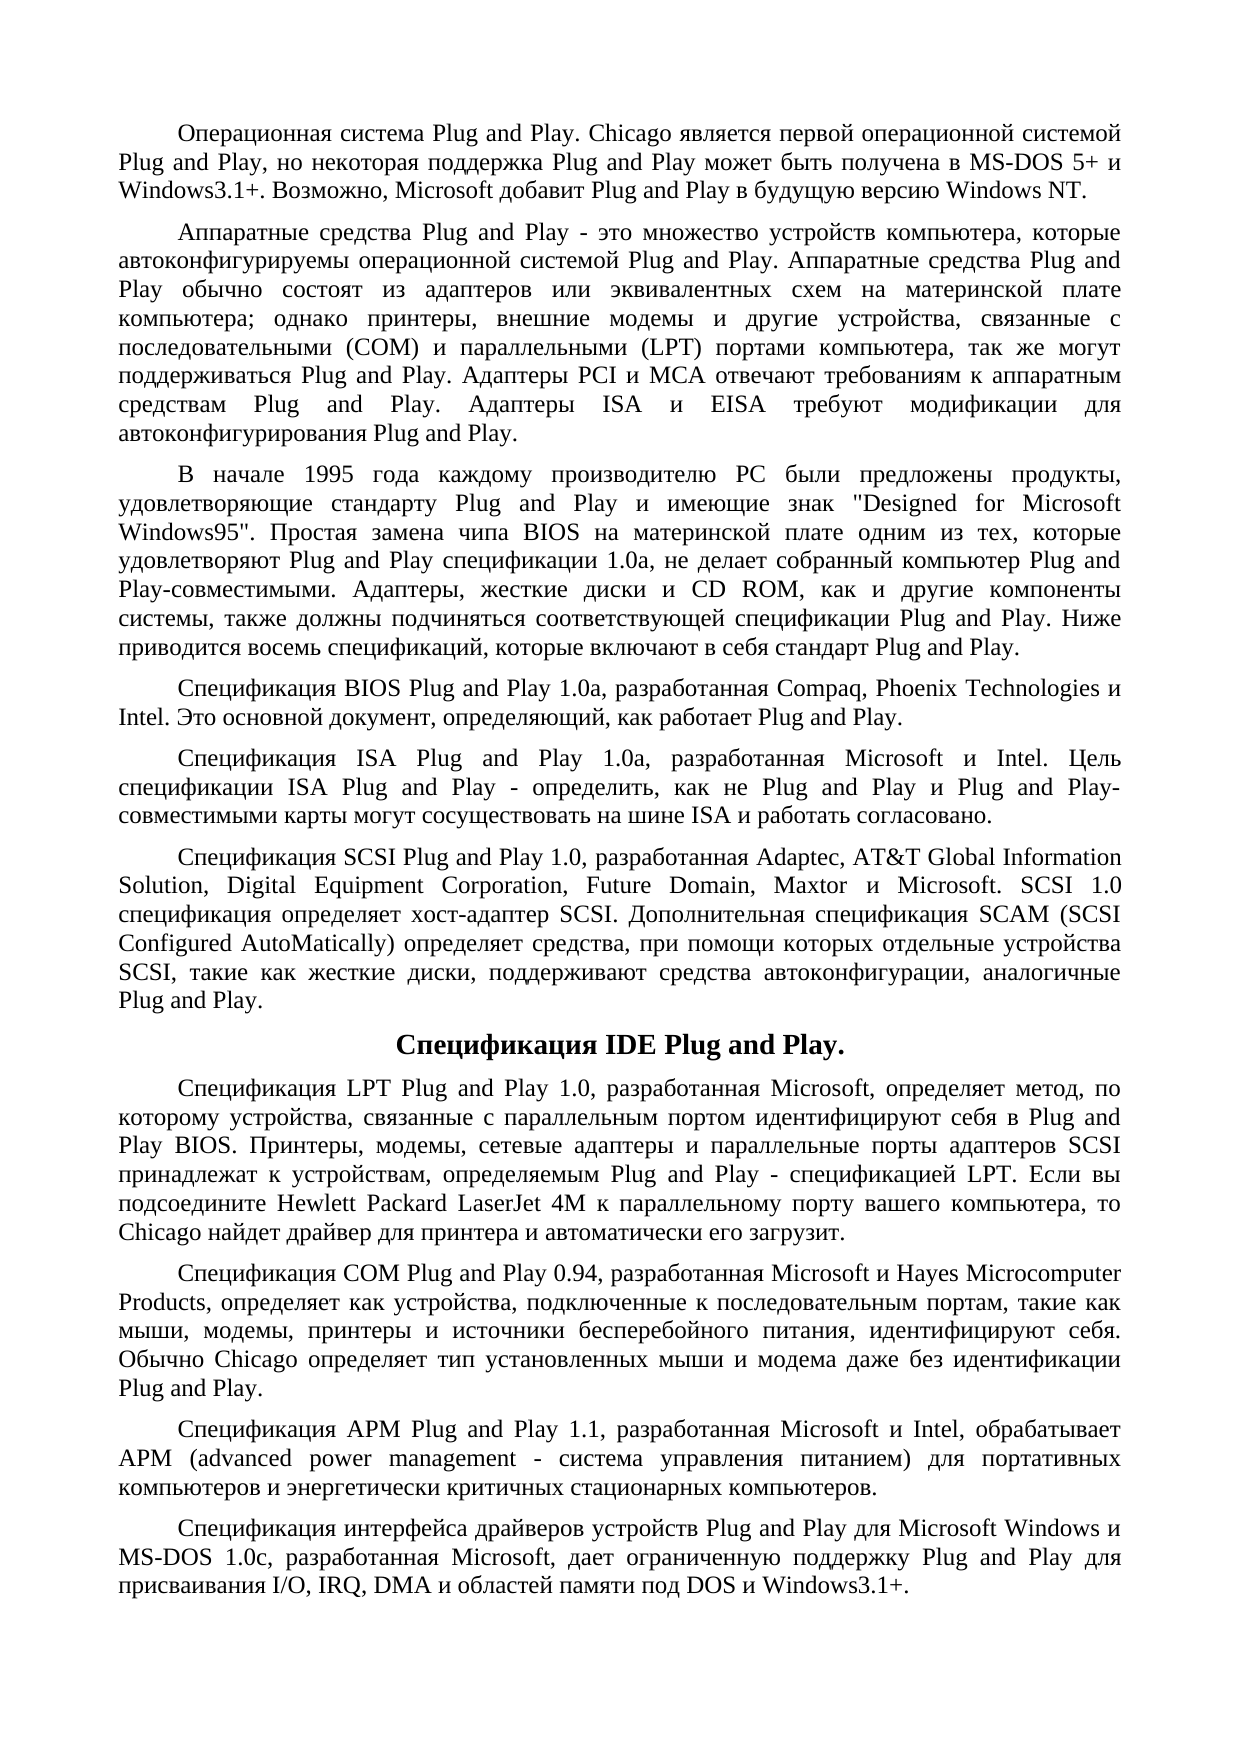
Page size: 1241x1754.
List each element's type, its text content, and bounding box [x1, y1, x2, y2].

text Спецификация IDE Plug and Play. [118, 1027, 1122, 1060]
text Спецификация LPТ Plug and Play 1.0, разработанная Microsoft, определяет метод, по которому устройства, связанные с параллельным портом идентифицируют себя в Plug and Play BIOS. Принтеры, модемы, сетевые адаптеры и параллельные порты адаптеров SCSI принадлежат к устройствам, определяемым Plug and Play - спецификацией LPT. Если вы подсоедините Hewlett Packard LaserJet 4M к параллельному порту вашего компьютера, то Chicago найдет драйвер для принтера и автоматически его загрузит. [118, 1073, 1122, 1245]
text Аппаратные средства Plug and Play - это множество устройств компьютера, которые автоконфигурируемы операционной системой Plug and Play. Аппаратные средства Plug and Play обычно состоят из адаптеров или эквивалентных схем на материнской плате компьютера; однако принтеры, внешние модемы и другие устройства, связанные с последовательными (COM) и параллельными (LPT) портами компьютера, так же могут поддерживаться Plug and Play. Адаптеры PCI и MCA отвечают требованиям к аппаратным средствам Plug and Play. Адаптеры ISA и EISA требуют модификации для автоконфигурирования Plug and Play. [118, 217, 1122, 447]
text Спецификация ISA Plug and Play 1.0а, разработанная Microsoft и Intel. Цель спецификации ISA Plug and Play - определить, как не Plug and Play и Plug and Play-совместимыми карты могут сосуществовать на шине ISA и работать согласовано. [118, 743, 1122, 829]
text Спецификация COM Plug and Play 0.94, разработанная Microsoft и Hayes Microcomputer Products, определяет как устройства, подключенные к последовательным портам, такие как мыши, модемы, принтеры и источники бесперебойного питания, идентифицируют себя. Обычно Chicago определяет тип установленных мыши и модема даже без идентификации Plug and Play. [118, 1258, 1122, 1402]
text Спецификация SCSI Plug and Play 1.0, разработанная Adaptec, AT&T Global Information Solution, Digital Equipment Corporation, Future Domain, Maxtor и Microsoft. SCSI 1.0 спецификация определяет хост-адаптер SCSI. Дополнительная спецификация SCAM (SCSI Configured AutoMatically) определяет средства, при помощи которых отдельные устройства SCSI, такие как жесткие диски, поддерживают средства автоконфигурации, аналогичные Plug and Play. [118, 842, 1122, 1014]
text Спецификация BIOS Plug and Play 1.0а, разработанная Compaq, Phoenix Technologies и Intel. Это основной документ, определяющий, как работает Plug and Play. [118, 673, 1122, 731]
text Спецификация АРМ Plug and Play 1.1, разработанная Microsoft и Intel, обрабатывает АРМ (advanced power management - система управления питанием) для портативных компьютеров и энергетически критичных стационарных компьютеров. [118, 1414, 1122, 1500]
text В начале 1995 года каждому производителю PC были предложены продукты, удовлетворяющие стандарту Plug and Play и имеющие знак "Designed for Microsoft Windows95". Простая замена чипа BIOS на материнской плате одним из тех, которые удовлетворяют Plug and Play спецификации 1.0а, не делает собранный компьютер Plug and Play-совместимыми. Адаптеры, жесткие диски и CD ROM, как и другие компоненты системы, также должны подчиняться соответствующей спецификации Plug and Play. Ниже приводится восемь спецификаций, которые включают в себя стандарт Plug and Play. [118, 459, 1122, 661]
text Операционная система Plug and Play. Chicago является первой операционной системой Plug and Play, но некоторая поддержка Plug and Play может быть получена в MS-DOS 5+ и Windows3.1+. Возможно, Microsoft добавит Plug and Play в будущую версию Windows NT. [118, 118, 1122, 204]
text Спецификация интерфейса драйверов устройств Plug and Play для Microsoft Windows и MS-DOS 1.0с, разработанная Microsoft, дает ограниченную поддержку Plug and Play для присваивания I/O, IRQ, DMA и областей памяти под DOS и Windows3.1+. [118, 1513, 1122, 1599]
